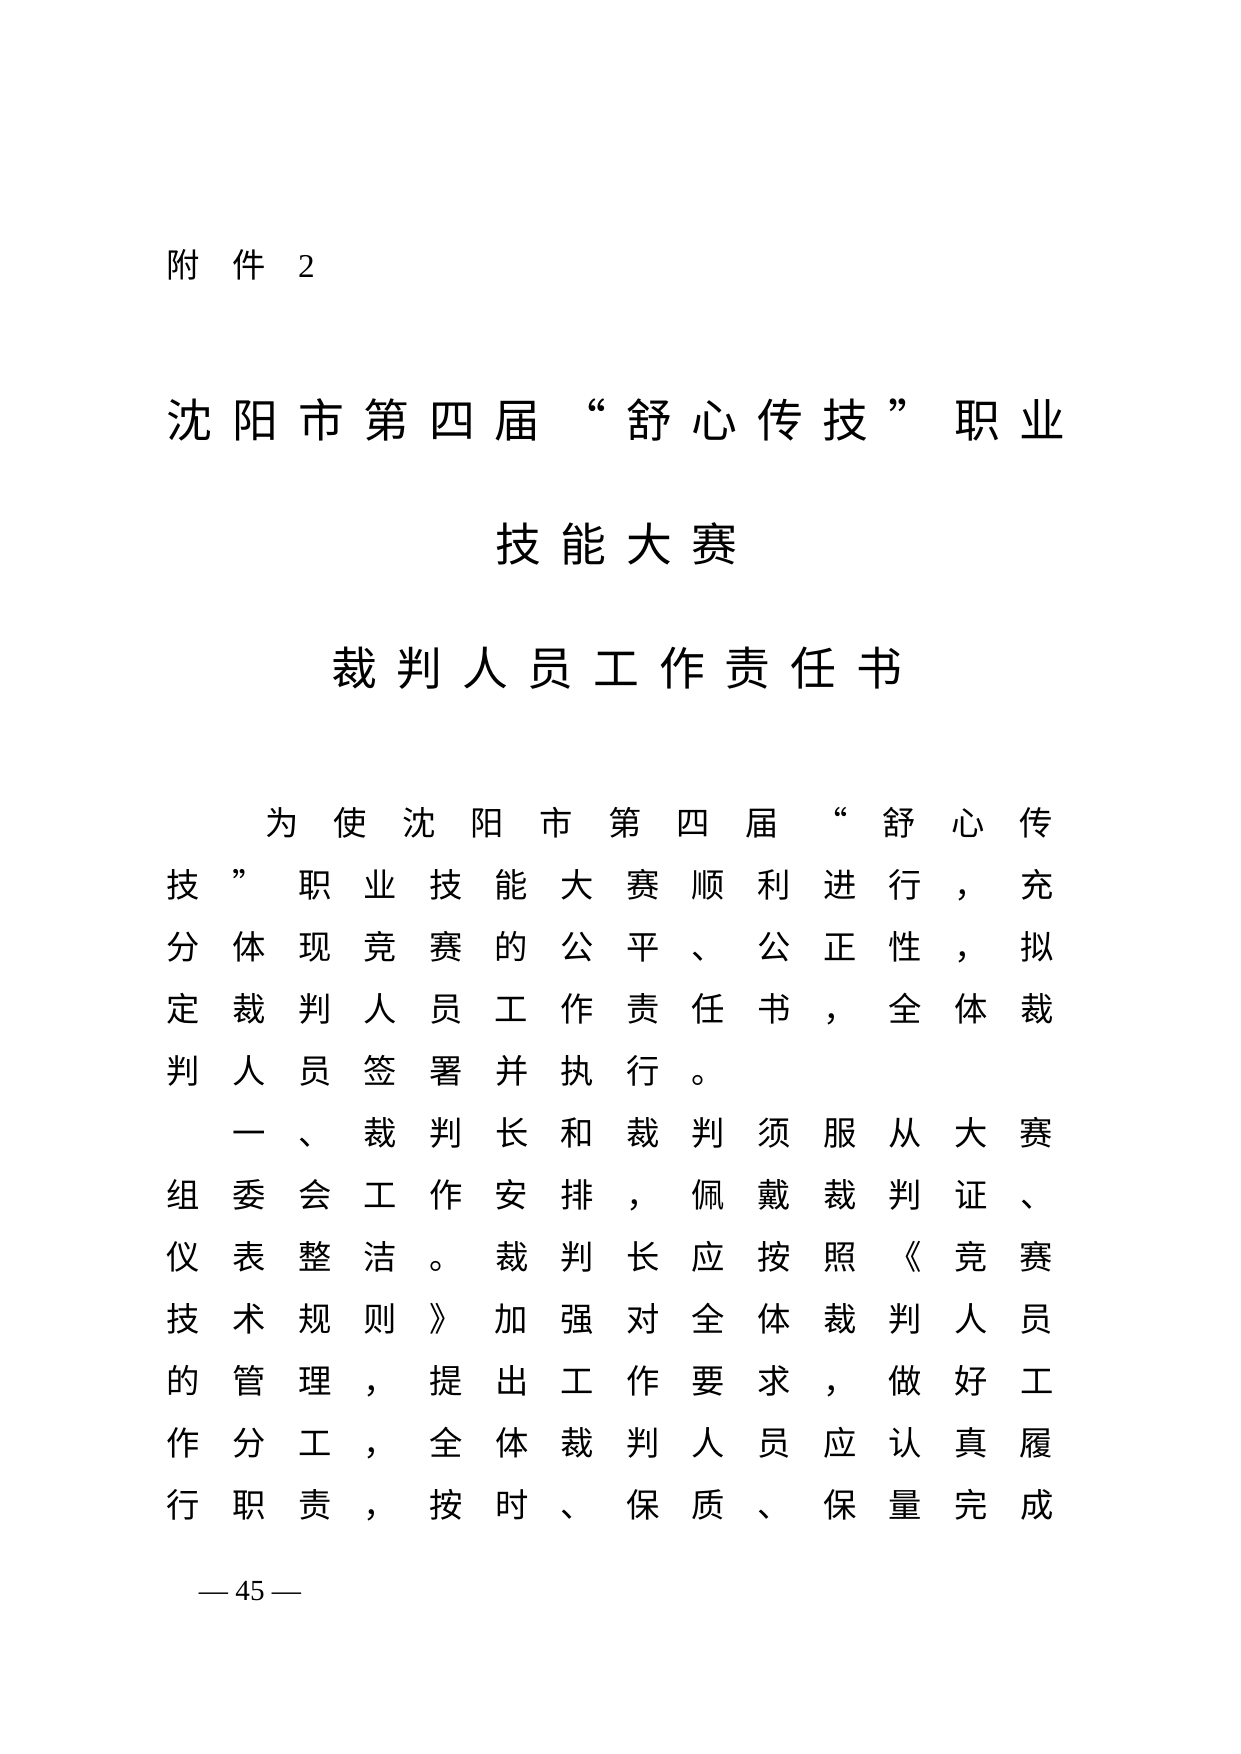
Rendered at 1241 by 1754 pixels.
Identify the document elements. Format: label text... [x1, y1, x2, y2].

text 一、裁判长和裁判须服从大赛组委会工作安排，佩戴裁判证、仪表整洁。裁判长应按照《竞赛技术规则》加强对全体裁判人员的管理，提出工作要求，做好工作分工，全体裁判人员应认真履行职责，按时、保质、保量完成各项技术工作。 [167, 1100, 1085, 1534]
text 附件2 [167, 232, 1085, 294]
text 沈阳市第四届“舒心传技”职业技能大赛 [167, 356, 1085, 604]
text 裁判人员工作责任书 [167, 604, 1085, 728]
text 为使沈阳市第四届“舒心传技”职业技能大赛顺利进行，充分体现竞赛的公平、公正性，拟定裁判人员工作责任书，全体裁判人员签署并执行。 [167, 790, 1085, 1100]
